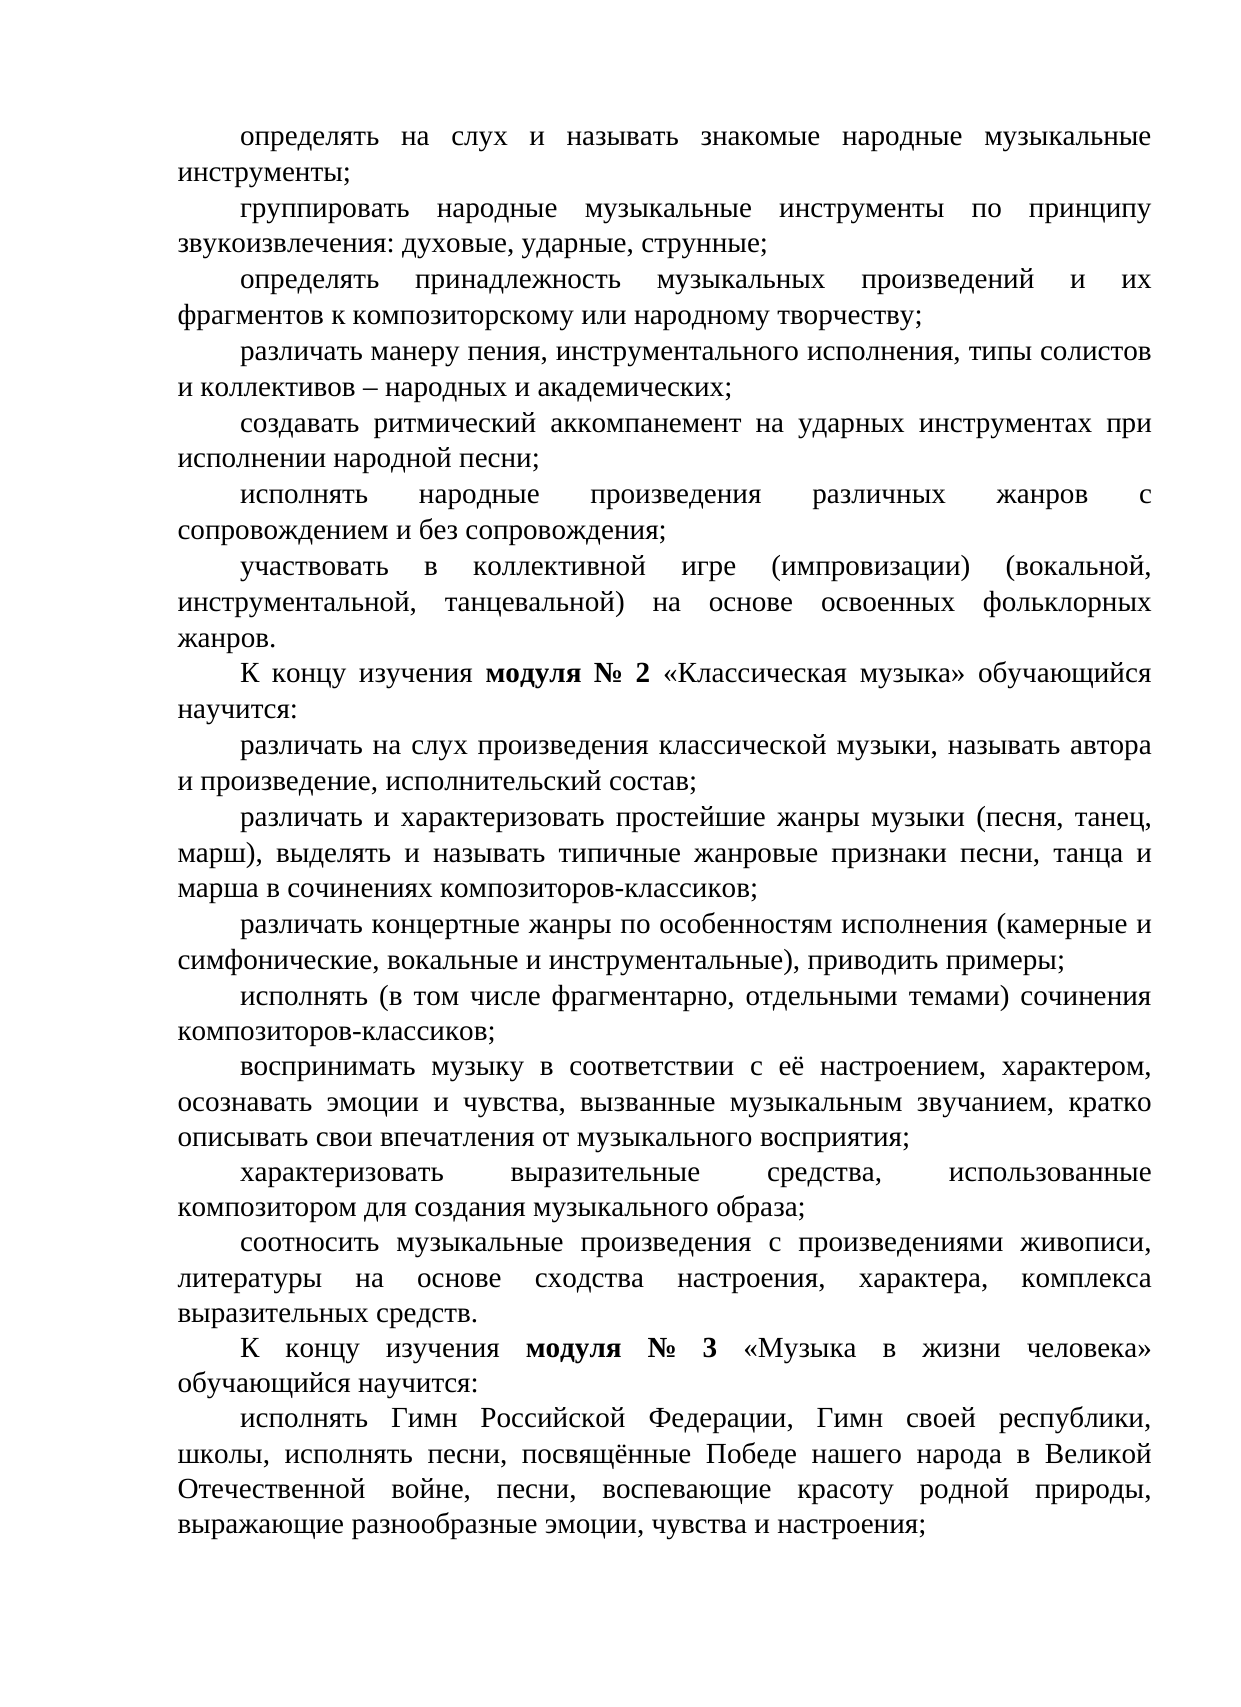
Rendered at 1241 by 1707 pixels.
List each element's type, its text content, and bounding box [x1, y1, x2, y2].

text характеризовать выразительные средства, использованные композитором для создания музыкального образа; [177, 1154, 1152, 1223]
text создавать ритмический аккомпанемент на ударных инструментах при исполнении народной песни; [177, 405, 1152, 474]
text различать манеру пения, инструментального исполнения, типы солистов и коллективов – народных и академических; [177, 333, 1152, 402]
text исполнять (в том числе фрагментарно, отдельными темами) сочинения композиторов-классиков; [177, 978, 1152, 1047]
text исполнять народные произведения различных жанров с сопровождением и без сопровождения; [177, 476, 1152, 546]
text группировать народные музыкальные инструменты по принципу звукоизвлечения: духовые, ударные, струнные; [177, 190, 1152, 259]
text К концу изучения модуля № 2 «Классическая музыка» обучающийся научится: [177, 656, 1152, 725]
text соотносить музыкальные произведения с произведениями живописи, литературы на основе сходства настроения, характера, комплекса выразительных средств. [177, 1224, 1152, 1328]
text К концу изучения модуля № 3 «Музыка в жизни человека» обучающийся научится: [177, 1330, 1152, 1399]
text исполнять Гимн Российской Федерации, Гимн своей республики, школы, исполнять песни, посвящённые Победе нашего народа в Великой Отечественной войне, песни, воспевающие красоту родной природы, выражающие разнообразные эмоции, чувства и настроения; [177, 1401, 1152, 1540]
text определять принадлежность музыкальных произведений и их фрагментов к композиторскому или народному творчеству; [177, 261, 1152, 331]
text участвовать в коллективной игре (импровизации) (вокальной, инструментальной, танцевальной) на основе освоенных фольклорных жанров. [177, 548, 1152, 653]
text различать на слух произведения классической музыки, называть автора и произведение, исполнительский состав; [177, 727, 1152, 797]
text различать и характеризовать простейшие жанры музыки (песня, танец, марш), выделять и называть типичные жанровые признаки песни, танца и марша в сочинениях композиторов-классиков; [177, 799, 1152, 904]
text воспринимать музыку в соответствии с её настроением, характером, осознавать эмоции и чувства, вызванные музыкальным звучанием, кратко описывать свои впечатления от музыкального восприятия; [177, 1048, 1152, 1152]
text различать концертные жанры по особенностям исполнения (камерные и симфонические, вокальные и инструментальные), приводить примеры; [177, 906, 1152, 976]
text определять на слух и называть знакомые народные музыкальные инструменты; [177, 118, 1152, 187]
